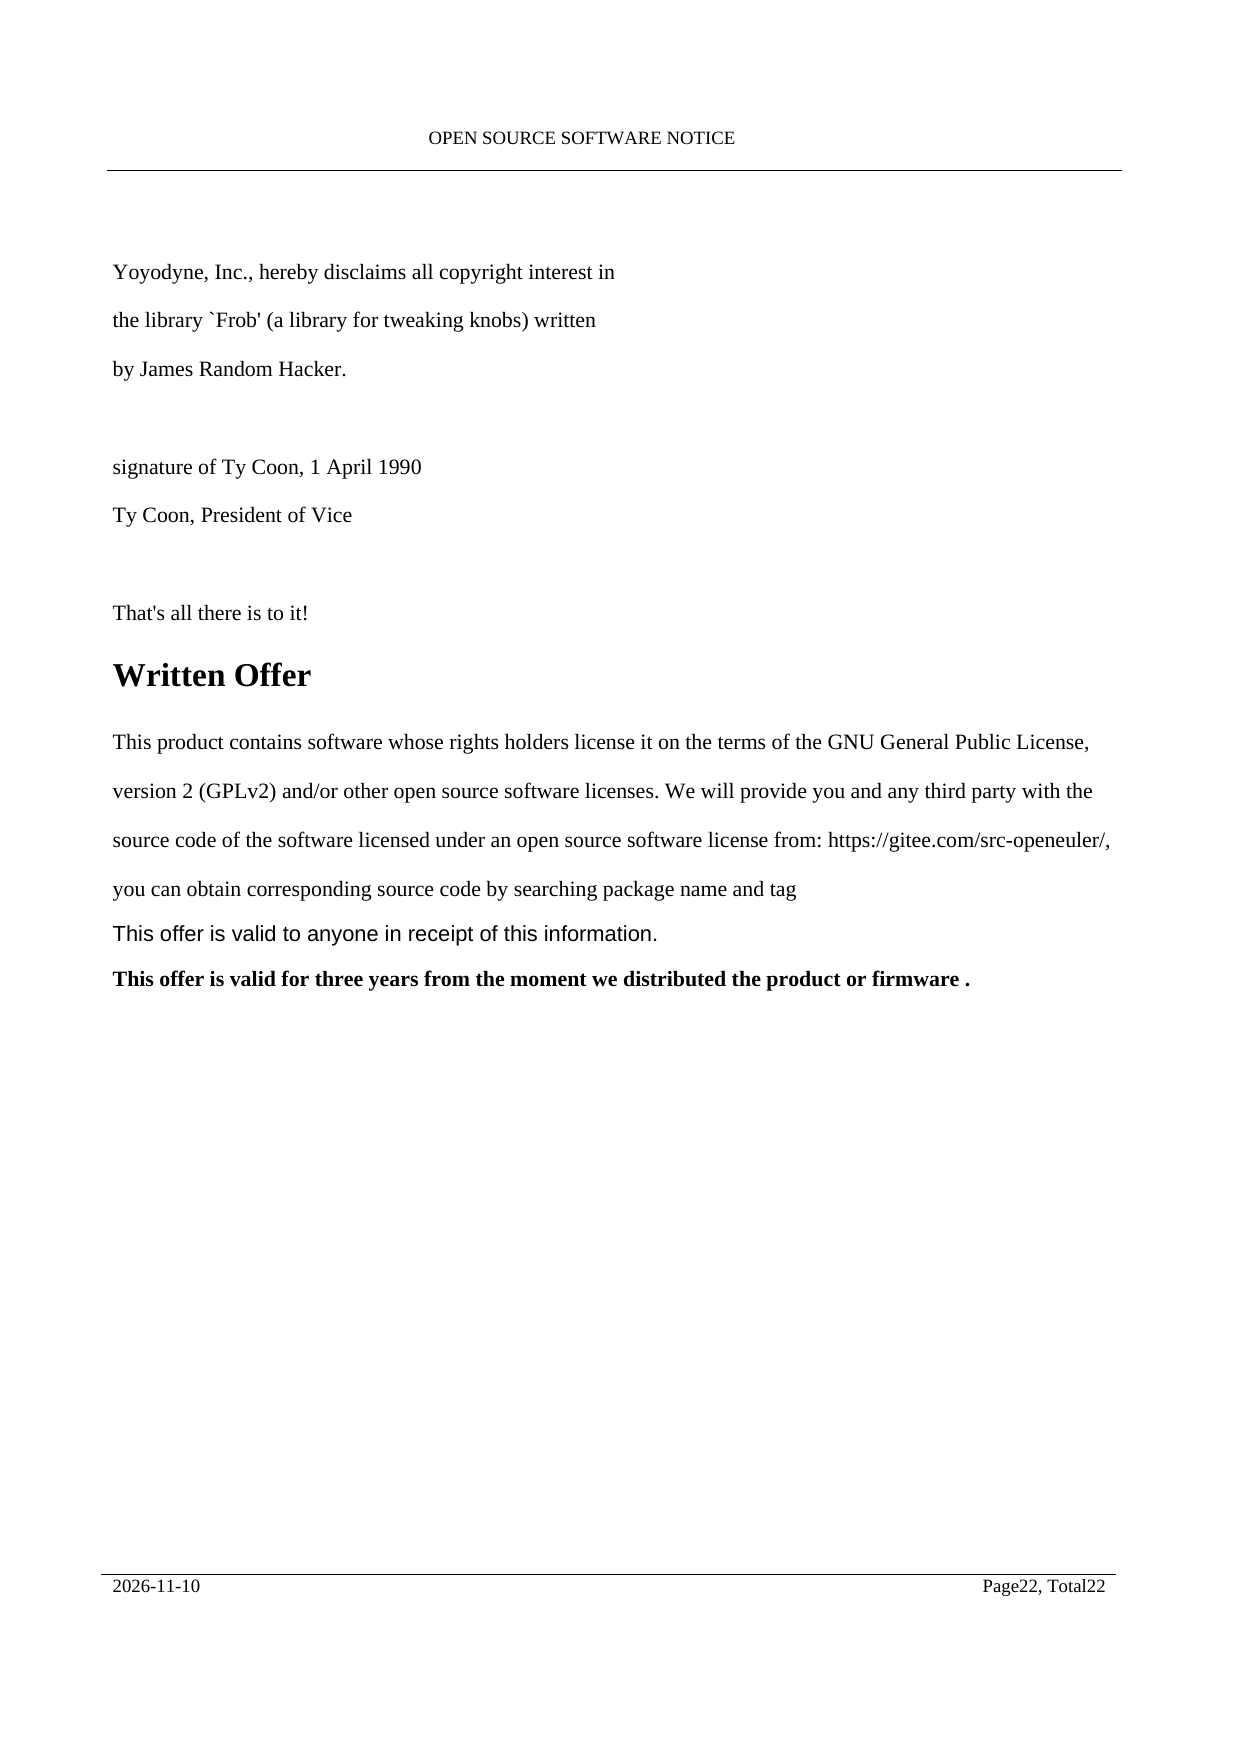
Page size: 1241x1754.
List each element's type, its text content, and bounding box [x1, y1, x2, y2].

text Written Offer [112, 641, 1128, 706]
text This product contains software whose rights holders license it on the terms of the GNU General Public License, version 2 (GPLv2) and/or other open source software licenses. We will provide you and any third party with the source code of the software licensed under an open source software license from: https://gitee.com/src-openeuler/, you can obtain corresponding source code by searching package name and tag [112, 726, 1128, 904]
text This offer is valid to anyone in receipt of this information. [112, 917, 1128, 949]
text This offer is valid for three years from the moment we distributed the product or firmware . [112, 962, 1128, 994]
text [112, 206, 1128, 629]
